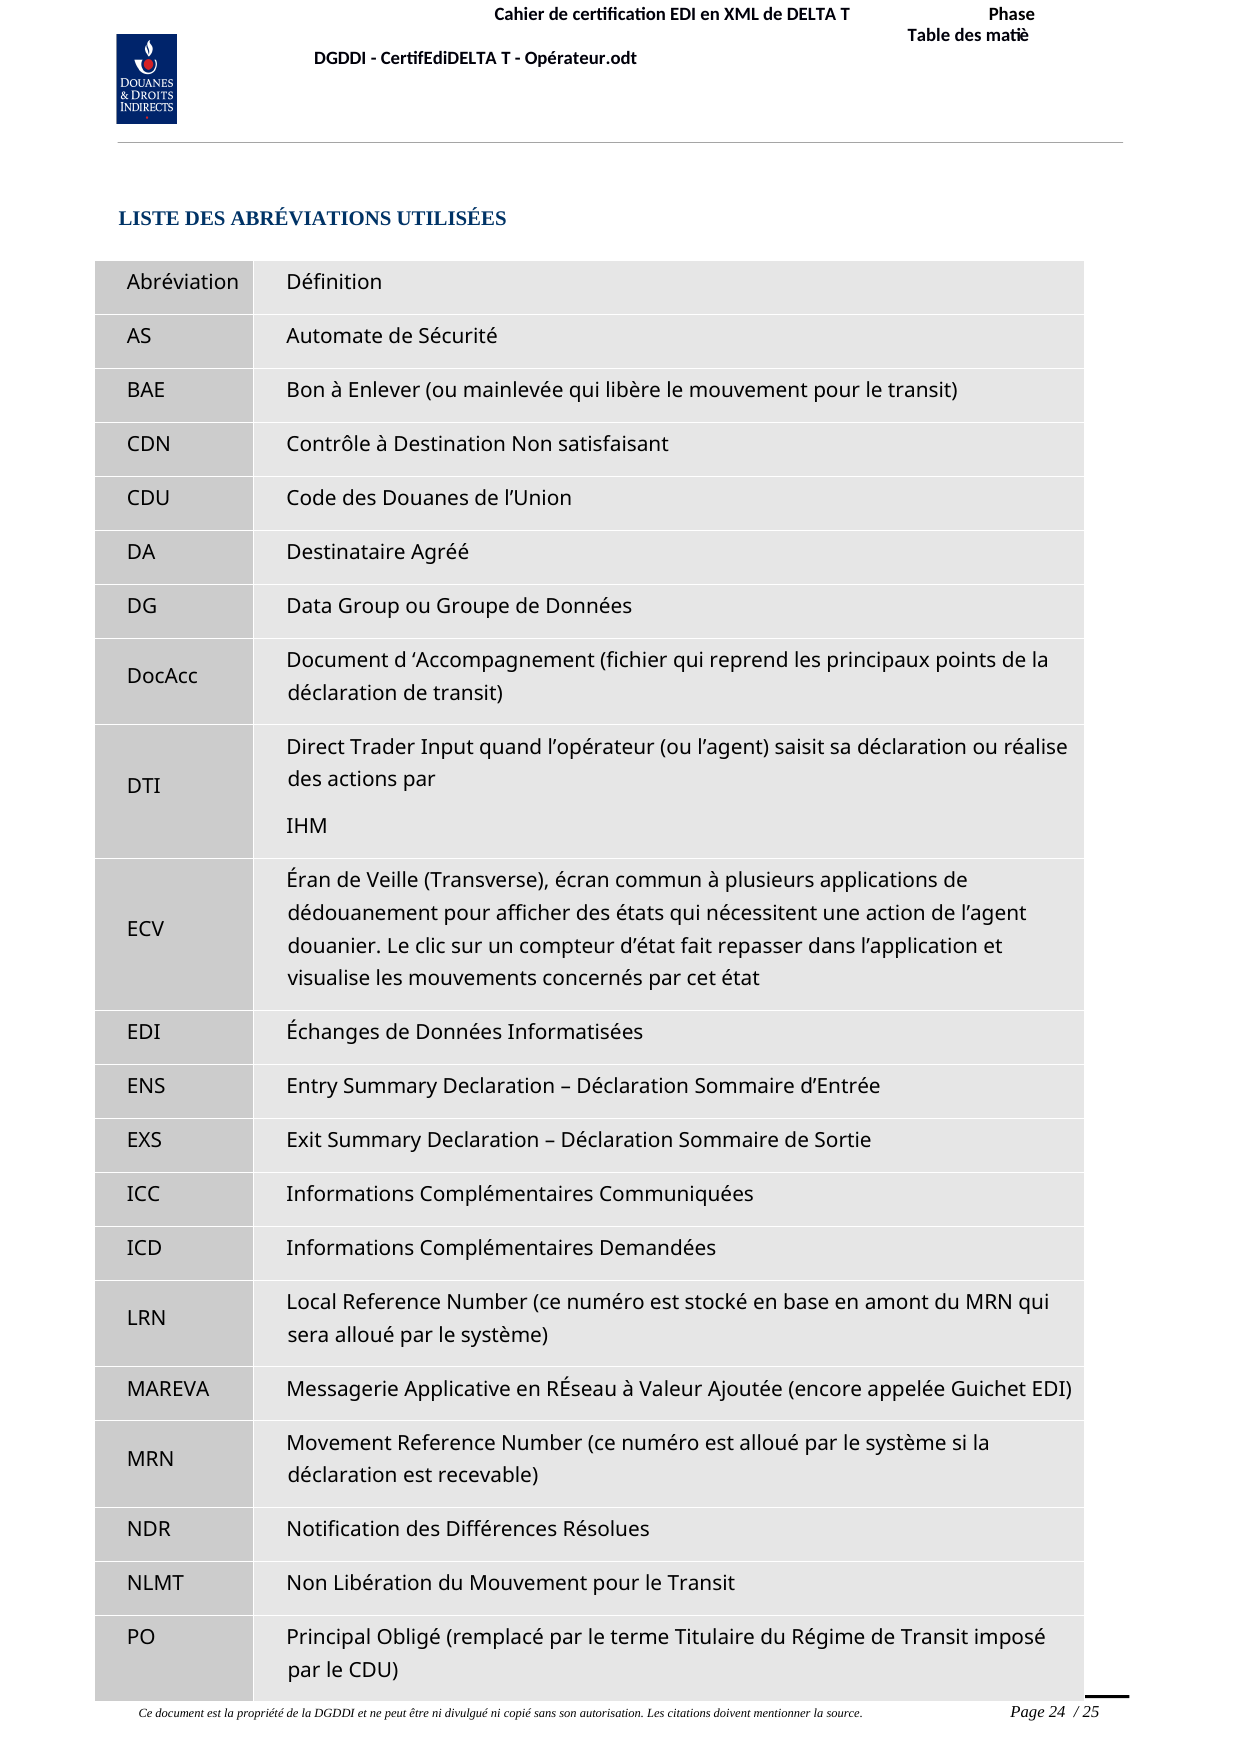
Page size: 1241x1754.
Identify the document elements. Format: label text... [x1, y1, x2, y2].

table_cell Messagerie Applicative en RÉseau à Valeur Ajoutée (encore appelée Guichet EDI) [254, 1367, 1084, 1420]
table_cell Informations Complémentaires Demandées [254, 1227, 1084, 1280]
table_cell NDR [95, 1508, 253, 1561]
picture [116, 33, 177, 124]
table_cell ICD [95, 1227, 253, 1280]
table_cell Éran de Veille (Transverse), écran commun à plusieurs applications de dédouanement pour afficher des états qui nécessitent une action de l’agent douanier. Le clic sur un compteur d’état fait repasser dans l’application et visualise les mouvements concernés par cet état [254, 859, 1084, 1010]
table_cell Automate de Sécurité [254, 315, 1084, 368]
table_cell LRN [95, 1281, 253, 1366]
table_cell Data Group ou Groupe de Données [254, 585, 1084, 638]
table_header Définition [254, 261, 1084, 314]
table_cell DocAcc [95, 639, 253, 724]
table_cell Direct Trader Input quand l’opérateur (ou l’agent) saisit sa déclaration ou réalise des actions par IHM [254, 725, 1084, 858]
table_cell BAE [95, 369, 253, 422]
table_cell Principal Obligé (remplacé par le terme Titulaire du Régime de Transit imposé par le CDU) [254, 1616, 1084, 1701]
table_cell MAREVA [95, 1367, 253, 1420]
table_cell AS [95, 315, 253, 368]
table_cell Exit Summary Declaration – Déclaration Sommaire de Sortie [254, 1119, 1084, 1172]
table_header Abréviation [95, 261, 253, 314]
table_cell CDN [95, 423, 253, 476]
table_cell Document d ‘Accompagnement (fichier qui reprend les principaux points de la déclaration de transit) [254, 639, 1084, 724]
table_cell MRN [95, 1421, 253, 1507]
table_cell Contrôle à Destination Non satisfaisant [254, 423, 1084, 476]
table_cell Informations Complémentaires Communiquées [254, 1173, 1084, 1226]
subtitle LISTE DES ABRÉVIATIONS UTILISÉES [118, 206, 1086, 230]
table_cell Échanges de Données Informatisées [254, 1011, 1084, 1064]
table_cell Bon à Enlever (ou mainlevée qui libère le mouvement pour le transit) [254, 369, 1084, 422]
table_cell ICC [95, 1173, 253, 1226]
table_cell Code des Douanes de l’Union [254, 477, 1084, 530]
table_cell DTI [95, 725, 253, 858]
table_cell DG [95, 585, 253, 638]
table_cell ECV [95, 859, 253, 1010]
table_cell EDI [95, 1011, 253, 1064]
table_cell ENS [95, 1065, 253, 1118]
table_cell EXS [95, 1119, 253, 1172]
table_cell PO [95, 1616, 253, 1701]
table_cell Local Reference Number (ce numéro est stocké en base en amont du MRN qui sera alloué par le système) [254, 1281, 1084, 1366]
table_cell CDU [95, 477, 253, 530]
table_cell DA [95, 531, 253, 584]
table_cell Destinataire Agréé [254, 531, 1084, 584]
table_cell Movement Reference Number (ce numéro est alloué par le système si la déclaration est recevable) [254, 1421, 1084, 1507]
table_cell Entry Summary Declaration – Déclaration Sommaire d’Entrée [254, 1065, 1084, 1118]
table_cell Notification des Différences Résolues [254, 1508, 1084, 1561]
table_cell Non Libération du Mouvement pour le Transit [254, 1562, 1084, 1615]
table_cell NLMT [95, 1562, 253, 1615]
